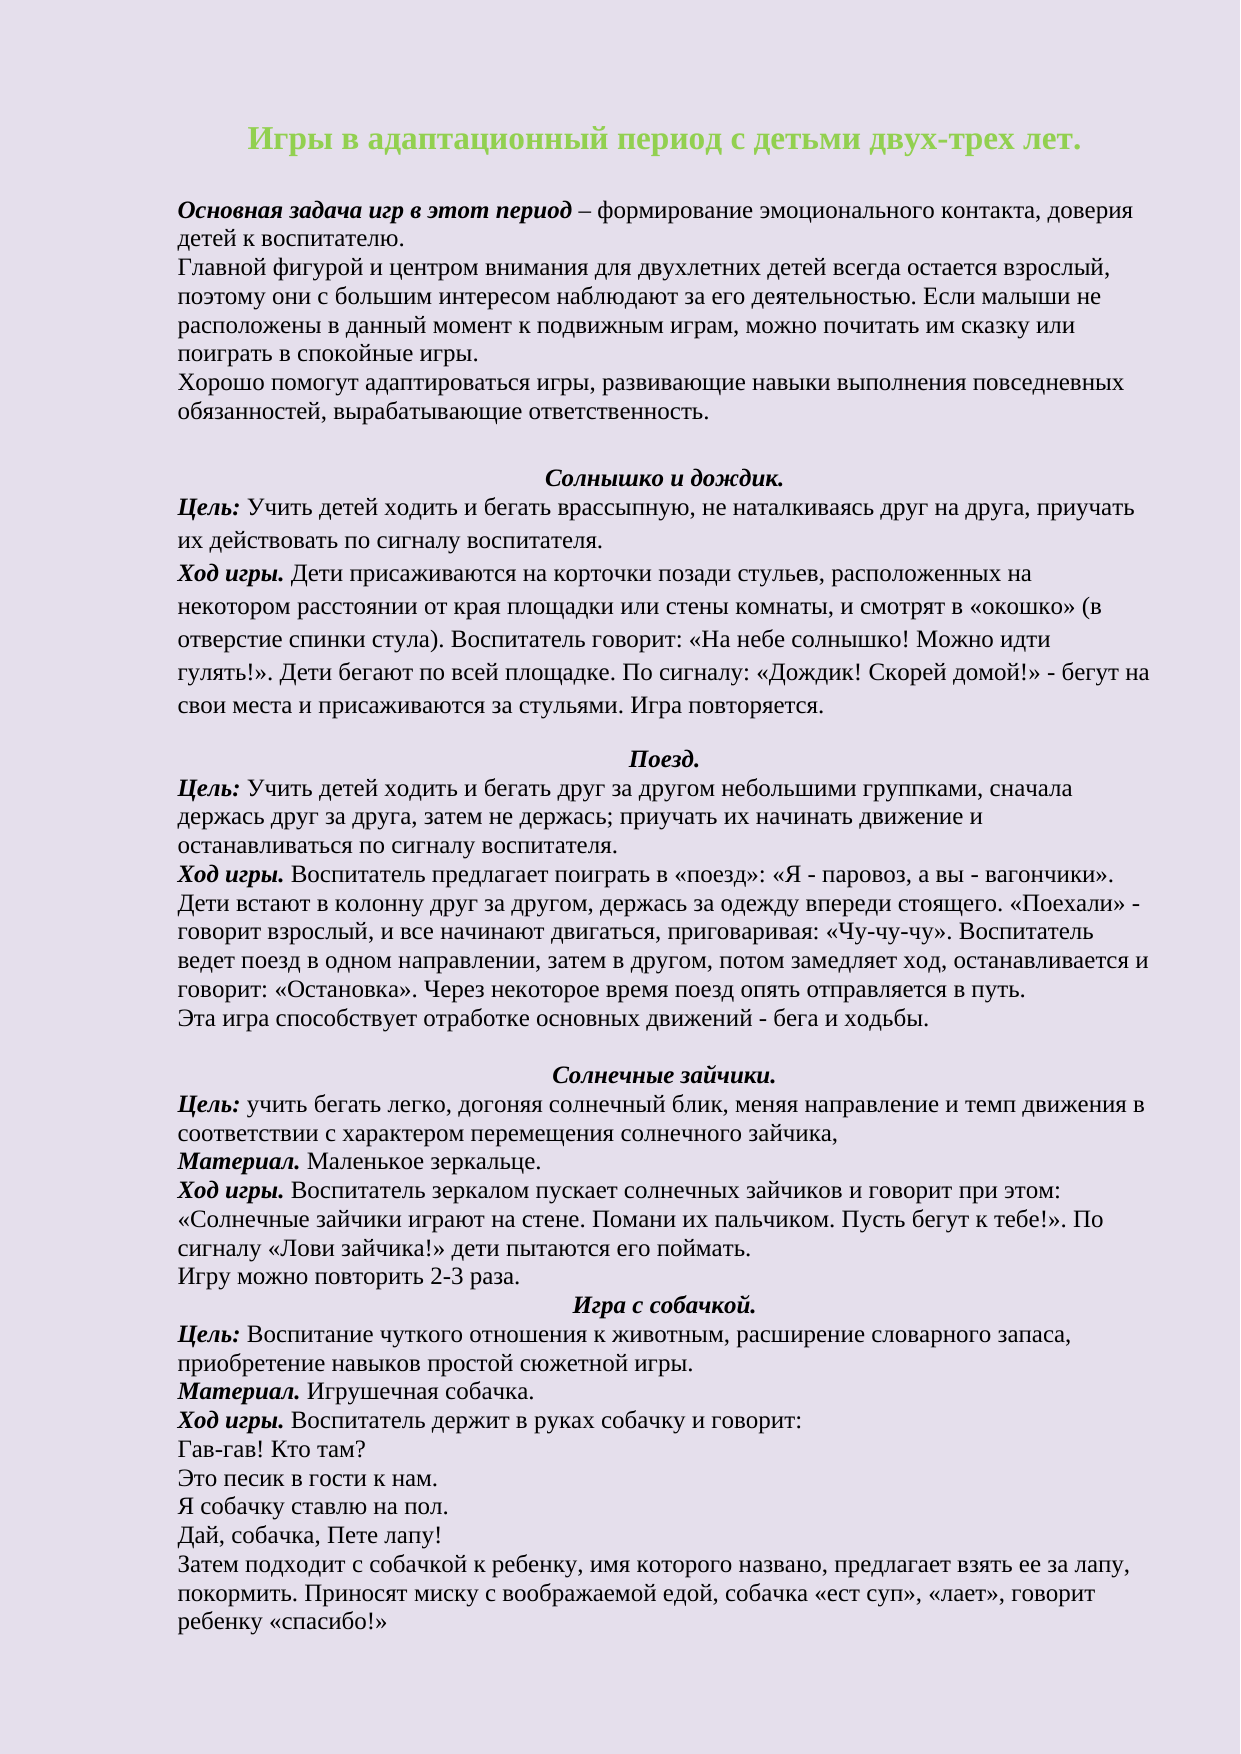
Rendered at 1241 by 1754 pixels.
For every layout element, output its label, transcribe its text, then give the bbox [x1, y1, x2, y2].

text Поезд. [177, 744, 1152, 773]
text Ход игры. Воспитатель держит в руках собачку и говорит: [177, 1405, 1152, 1434]
text Гав-гав! Кто там? [177, 1434, 1152, 1463]
text Дай, собачка, Пете лапу! [177, 1520, 1152, 1549]
text Цель: учить бегать легко, догоняя солнечный блик, меняя направление и темп движения в соответствии с характером перемещения солнечного зайчика, [177, 1089, 1152, 1146]
text Игры в адаптационный период с детьми двух-трех лет. [177, 118, 1152, 156]
text Ход игры. Воспитатель зеркалом пускает солнечных зайчиков и говорит при этом: «Солнечные зайчики играют на стене. Помани их пальчиком. Пусть бегут к тебе!». По сигналу «Лови зайчика!» дети пытаются его поймать. [177, 1175, 1152, 1261]
text Эта игра способствует отработке основных движений - бега и ходьбы. [177, 1003, 1152, 1031]
text Солнышко и дождик. [177, 463, 1152, 492]
text Я собачку ставлю на пол. [177, 1491, 1152, 1520]
text Основная задача игр в этот период – формирование эмоционального контакта, доверия детей к воспитателю. [177, 195, 1152, 252]
text Материал. Игрушечная собачка. [177, 1376, 1152, 1405]
text Главной фигурой и центром внимания для двухлетних детей всегда остается взрослый, поэтому они с большим интересом наблюдают за его деятельностью. Если малыши не расположены в данный момент к подвижным играм, можно почитать им сказку или поиграть в спокойные игры. [177, 252, 1152, 367]
text Это песик в гости к нам. [177, 1463, 1152, 1491]
text Материал. Маленькое зеркальце. [177, 1146, 1152, 1175]
text Ход игры. Воспитатель предлагает поиграть в «поезд»: «Я - паровоз, а вы - вагончики». Дети встают в колонну друг за другом, держась за одежду впереди стоящего. «Поехали» - говорит взрослый, и все начинают двигаться, приговаривая: «Чу-чу-чу». Воспитатель ведет поезд в одном направлении, затем в другом, потом замедляет ход, останавливается и говорит: «Остановка». Через некоторое время поезд опять отправляется в путь. [177, 859, 1152, 1003]
text Цель: Учить детей ходить и бегать друг за другом небольшими группками, сначала держась друг за друга, затем не держась; приучать их начинать движение и останавливаться по сигналу воспитателя. [177, 773, 1152, 859]
text Хорошо помогут адаптироваться игры, развивающие навыки выполнения повседневных обязанностей, вырабатывающие ответственность. [177, 367, 1152, 425]
text Игра с собачкой. [177, 1290, 1152, 1319]
text Цель: Воспитание чуткого отношения к животным, расширение словарного запаса, приобретение навыков простой сюжетной игры. [177, 1319, 1152, 1376]
text Игру можно повторить 2-3 раза. [177, 1261, 1152, 1290]
text Затем подходит с собачкой к ребенку, имя которого названо, предлагает взять ее за лапу, покормить. Приносят миску с воображаемой едой, собачка «ест суп», «лает», говорит ребенку «спасибо!» [177, 1549, 1152, 1635]
text Солнечные зайчики. [177, 1060, 1152, 1089]
text Цель: Учить детей ходить и бегать врассыпную, не наталкиваясь друг на друга, приучать их действовать по сигналу воспитателя. Ход игры. Дети присаживаются на корточки позади стульев, расположенных на некотором расстоянии от края площадки или стены комнаты, и смотрят в «окошко» (в отверстие спинки стула). Воспитатель говорит: «На небе солнышко! Можно идти гулять!». Дети бегают по всей площадке. По сигналу: «Дождик! Скорей домой!» - бегут на свои места и присаживаются за стульями. Игра повторяется. [177, 492, 1152, 719]
